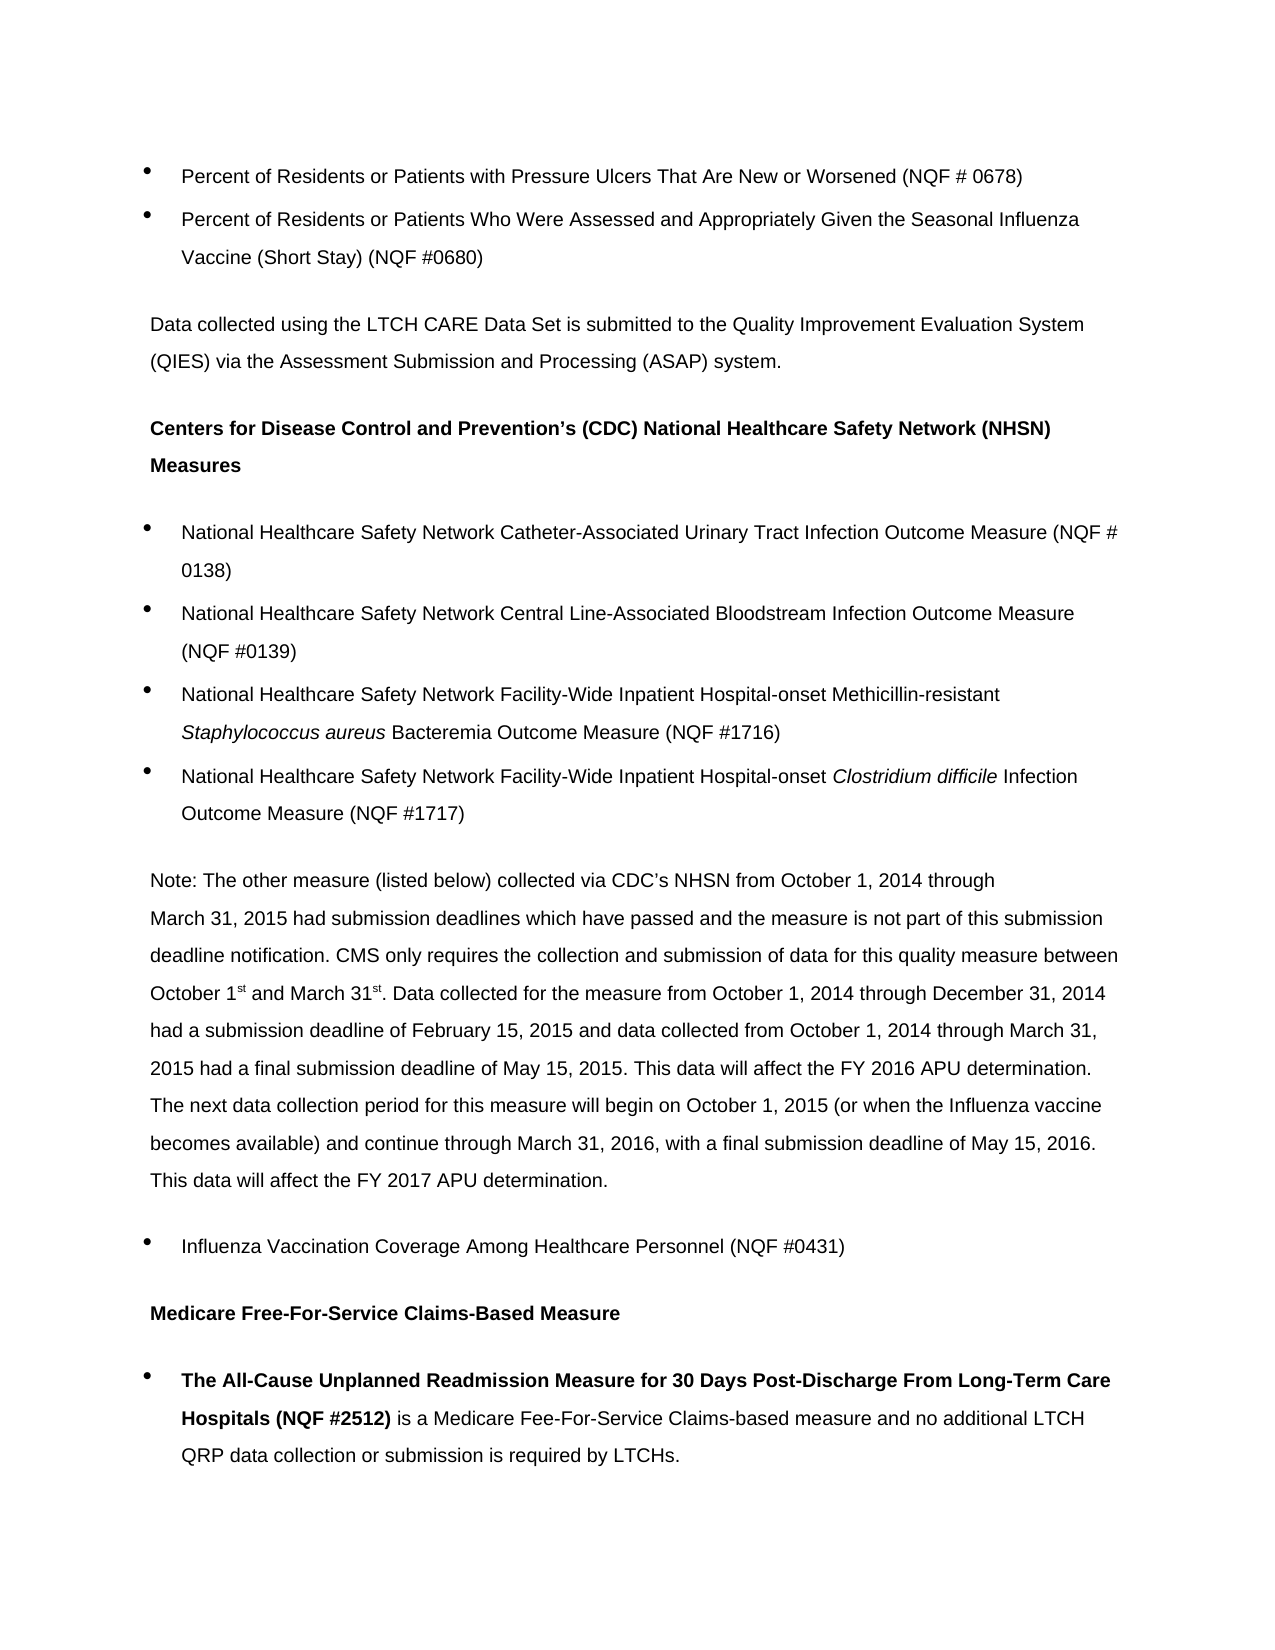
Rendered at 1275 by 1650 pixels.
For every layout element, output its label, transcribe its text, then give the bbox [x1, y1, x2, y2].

list Percent of Residents or Patients with Pressure Ulcers That Are New or Worsened (NQF # 0678) [144, 150, 1125, 187]
text Medicare Free-For-Service Claims-Based Measure [150, 1287, 1125, 1325]
list National Healthcare Safety Network Catheter-Associated Urinary Tract Infection Outcome Measure (NQF # 0138) [144, 506, 1125, 581]
list National Healthcare Safety Network Facility-Wide Inpatient Hospital-onset Clostridium difficile Infection Outcome Measure (NQF #1717) [144, 750, 1125, 825]
list The All-Cause Unplanned Readmission Measure for 30 Days Post-Discharge From Long-Term Care Hospitals (NQF #2512) is a Medicare Fee-For-Service Claims-based measure and no additional LTCH QRP data collection or submission is required by LTCHs. [144, 1354, 1125, 1467]
list National Healthcare Safety Network Central Line-Associated Bloodstream Infection Outcome Measure (NQF #0139) [144, 587, 1125, 662]
list National Healthcare Safety Network Facility-Wide Inpatient Hospital-onset Methicillin-resistant Staphylococcus aureus Bacteremia Outcome Measure (NQF #1716) [144, 669, 1125, 744]
list Percent of Residents or Patients Who Were Assessed and Appropriately Given the Seasonal Influenza Vaccine (Short Stay) (NQF #0680) [144, 194, 1125, 269]
text Note: The other measure (listed below) collected via CDC’s NHSN from October 1, 2014 through March 31, 2015 had submission deadlines which have passed and the measure is not part of this submission deadline notification. CMS only requires the collection and submission of data for this quality measure between October 1st and March 31st. Data collected for the measure from October 1, 2014 through December 31, 2014 had a submission deadline of February 15, 2015 and data collected from October 1, 2014 through March 31, 2015 had a final submission deadline of May 15, 2015. This data will affect the FY 2016 APU determination. The next data collection period for this measure will begin on October 1, 2015 (or when the Influenza vaccine becomes available) and continue through March 31, 2016, with a final submission deadline of May 15, 2016. This data will affect the FY 2017 APU determination. [150, 854, 1125, 1192]
text Data collected using the LTCH CARE Data Set is submitted to the Quality Improvement Evaluation System (QIES) via the Assessment Submission and Processing (ASAP) system. [150, 298, 1125, 373]
list Influenza Vaccination Coverage Among Healthcare Personnel (NQF #0431) [144, 1221, 1125, 1258]
text Centers for Disease Control and Prevention’s (CDC) National Healthcare Safety Network (NHSN) Measures [150, 402, 1125, 477]
